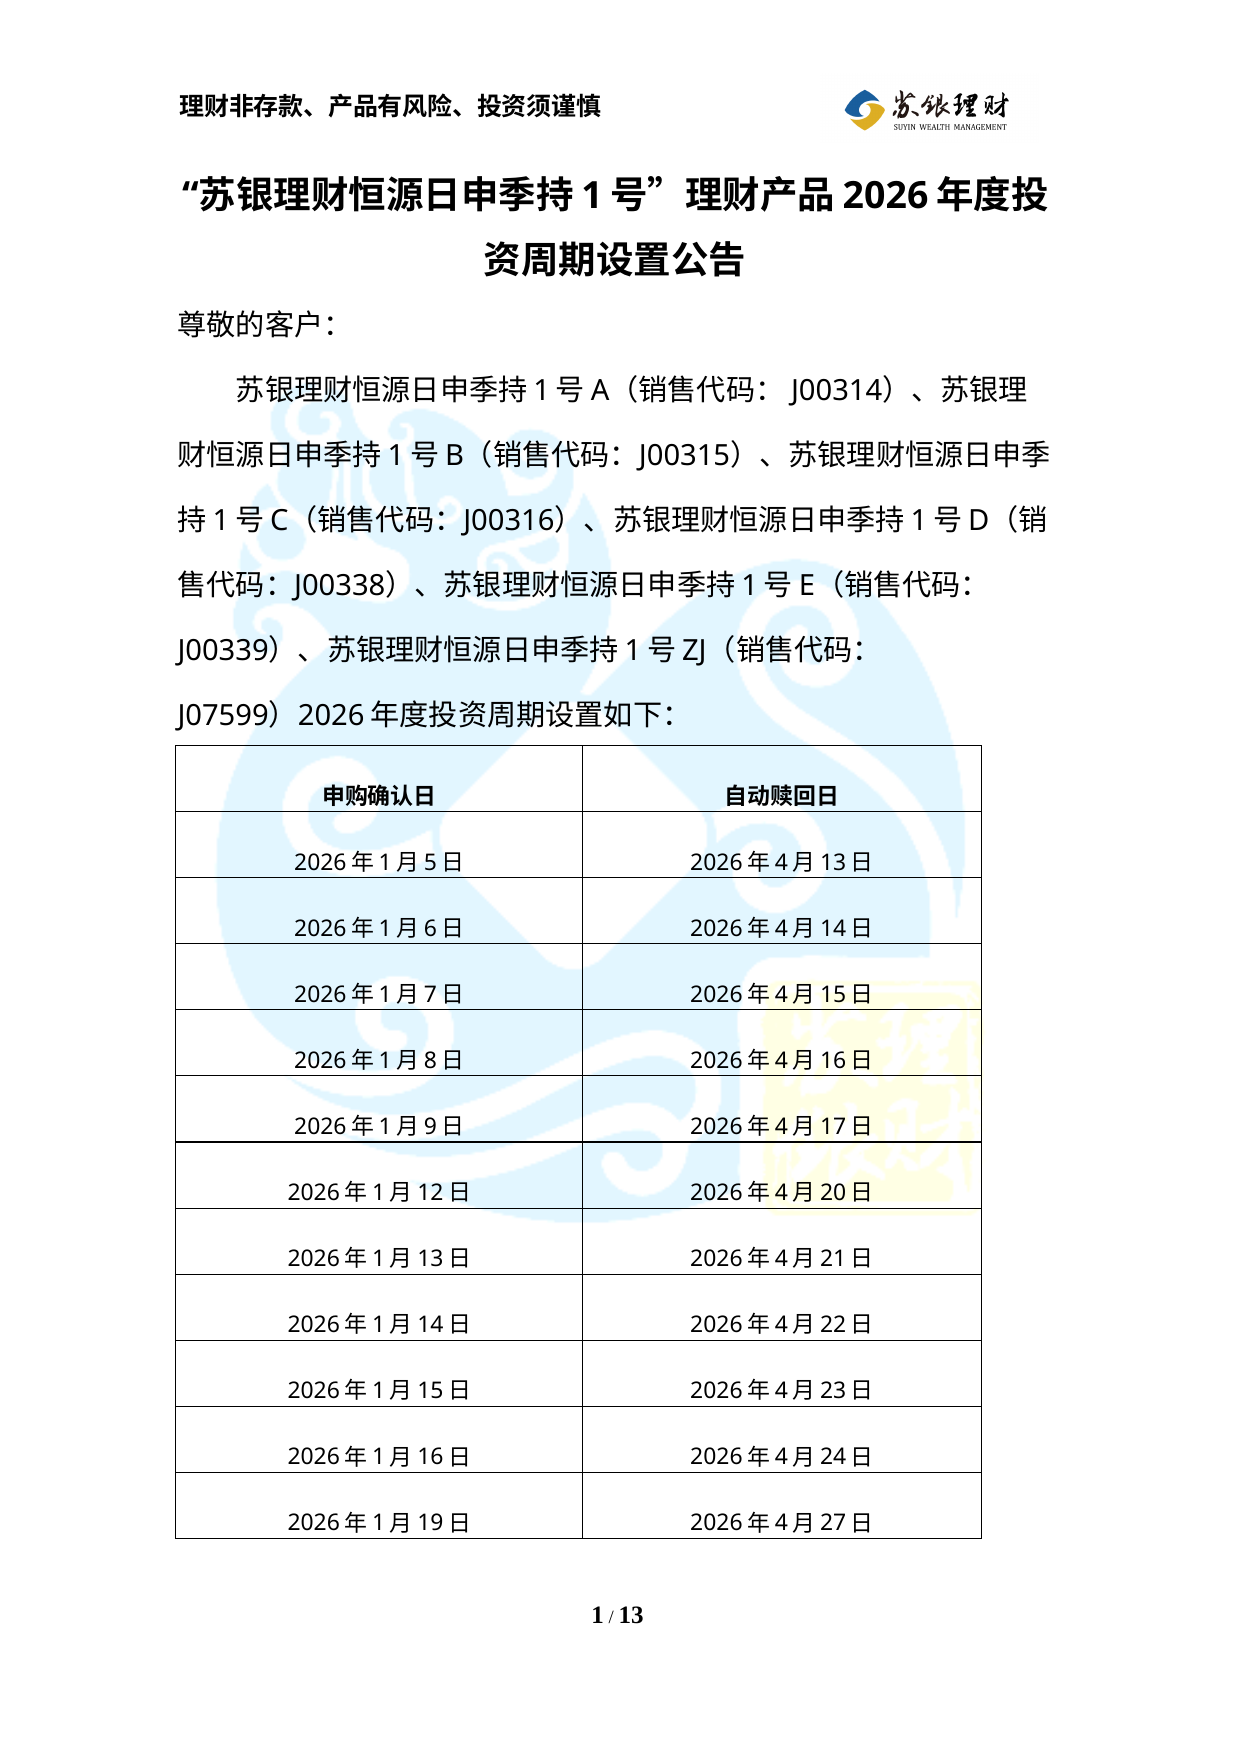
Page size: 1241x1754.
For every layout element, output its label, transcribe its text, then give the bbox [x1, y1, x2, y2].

table_cell 2026年4月27日 [583, 1473, 981, 1538]
table_cell 2026年4月15日 [583, 944, 981, 1009]
table_cell 2026年1月15日 [176, 1341, 582, 1406]
table_cell 2026年1月19日 [176, 1473, 582, 1538]
table_cell 2026年4月13日 [583, 812, 981, 877]
table_cell 2026年4月16日 [583, 1010, 981, 1075]
table_cell 2026年1月6日 [176, 878, 582, 943]
text “苏银理财恒源日申季持1号”理财产品2026年度投资周期设置公告 [177, 160, 1053, 290]
table_cell 2026年4月14日 [583, 878, 981, 943]
table_cell 2026年4月23日 [583, 1341, 981, 1406]
text 苏银理财恒源日申季持1号A（销售代码： J00314）、苏银理财恒源日申季持1号B（销售代码：J00315）、苏银理财恒源日申季持1号C（销售代码：J00316）、苏银理财恒源日申季持1号D（销售代码：J00338）、苏银理财恒源日申季持1号E（销售代码：J00339）、苏银理财恒源日申季持1号ZJ（销售代码：J07599）2026年度投资周期设置如下： [177, 355, 1053, 745]
table_header 申购确认日 [176, 746, 582, 811]
table_cell 2026年1月7日 [176, 944, 582, 1009]
table_cell 2026年1月12日 [176, 1143, 582, 1207]
table_cell 2026年4月21日 [583, 1209, 981, 1273]
table_cell 2026年1月13日 [176, 1209, 582, 1273]
table_cell 2026年4月24日 [583, 1407, 981, 1472]
table_cell 2026年1月8日 [176, 1010, 582, 1075]
table_header 自动赎回日 [583, 746, 981, 811]
table_cell 2026年4月22日 [583, 1275, 981, 1339]
table_cell 2026年1月16日 [176, 1407, 582, 1472]
text 尊敬的客户： [177, 290, 1053, 355]
picture [820, 73, 1039, 143]
table_cell 2026年1月5日 [176, 812, 582, 877]
table_cell 2026年4月17日 [583, 1076, 981, 1141]
table_cell 2026年1月9日 [176, 1076, 582, 1141]
table_cell 2026年1月14日 [176, 1275, 582, 1339]
table_cell 2026年4月20日 [583, 1143, 981, 1207]
